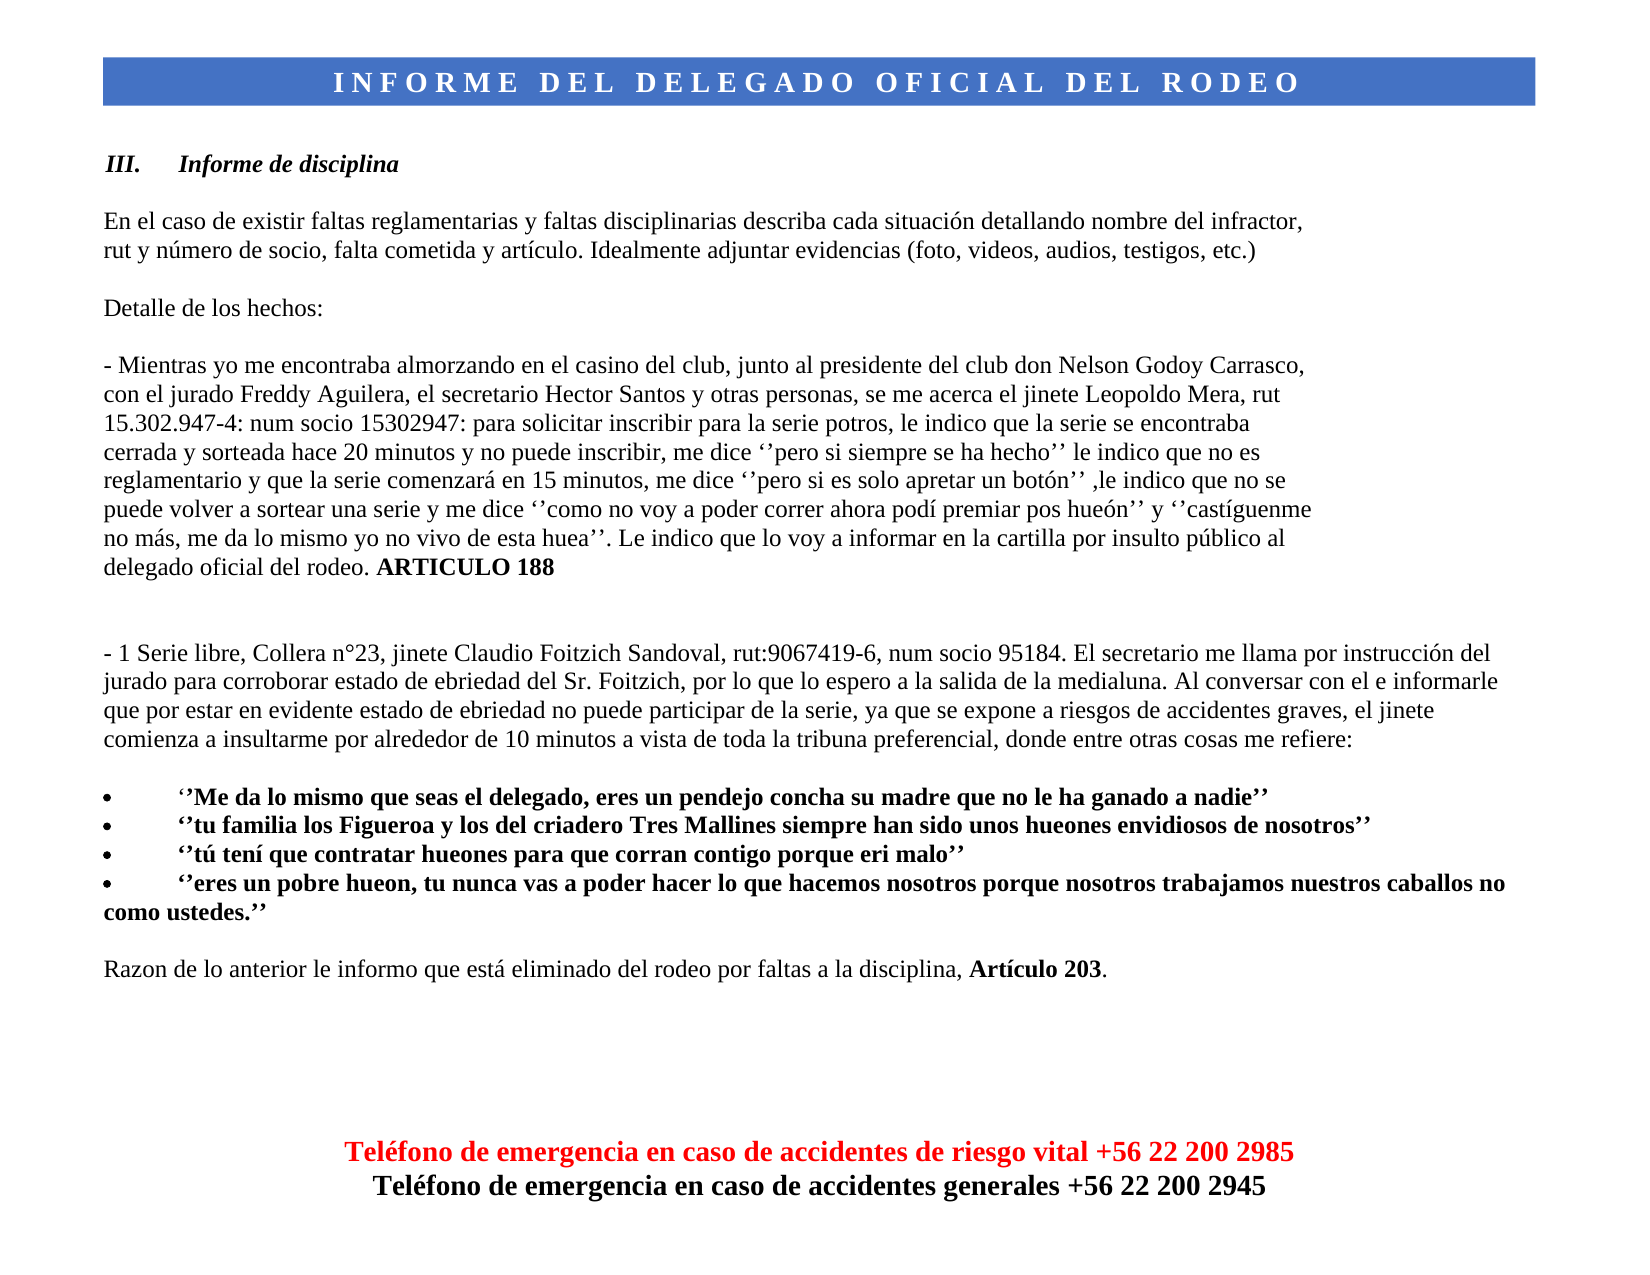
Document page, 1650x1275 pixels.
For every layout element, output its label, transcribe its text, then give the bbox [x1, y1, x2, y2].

list ‘’tú tení que contratar hueones para que corran contigo porque eri malo’’ [103, 839, 1536, 868]
text Detalle de los hechos: [103, 293, 1329, 322]
list ‘’tu familia los Figueroa y los del criadero Tres Mallines siempre han sido unos hueones envidiosos de nosotros’’ [103, 810, 1536, 839]
list ‘’Me da lo mismo que seas el delegado, eres un pendejo concha su madre que no le ha ganado a nadie’’ [103, 782, 1536, 810]
list ‘’eres un pobre hueon, tu nunca vas a poder hacer lo que hacemos nosotros porque nosotros trabajamos nuestros caballos no como ustedes.’’ [103, 868, 1536, 925]
text En el caso de existir faltas reglamentarias y faltas disciplinarias describa cada situación detallando nombre del infractor, rut y número de socio, falta cometida y artículo. Idealmente adjuntar evidencias (foto, videos, audios, testigos, etc.) [103, 207, 1329, 264]
list Informe de disciplina [141, 149, 1329, 178]
text - 1 Serie libre, Collera n°23, jinete Claudio Foitzich Sandoval, rut:9067419-6, num socio 95184. El secretario me llama por instrucción del jurado para corroborar estado de ebriedad del Sr. Foitzich, por lo que lo espero a la salida de la medialuna. Al conversar con el e informarle que por estar en evidente estado de ebriedad no puede participar de la serie, ya que se expone a riesgos de accidentes graves, el jinete comienza a insultarme por alrededor de 10 minutos a vista de toda la tribuna preferencial, donde entre otras cosas me refiere: [103, 638, 1536, 753]
text Razon de lo anterior le informo que está eliminado del rodeo por faltas a la disciplina, Artículo 203. [103, 954, 1536, 983]
text - Mientras yo me encontraba almorzando en el casino del club, junto al presidente del club don Nelson Godoy Carrasco, con el jurado Freddy Aguilera, el secretario Hector Santos y otras personas, se me acerca el jinete Leopoldo Mera, rut 15.302.947-4: num socio 15302947: para solicitar inscribir para la serie potros, le indico que la serie se encontraba cerrada y sorteada hace 20 minutos y no puede inscribir, me dice ‘’pero si siempre se ha hecho’’ le indico que no es reglamentario y que la serie comenzará en 15 minutos, me dice ‘’pero si es solo apretar un botón’’ ,le indico que no se puede volver a sortear una serie y me dice ‘’como no voy a poder correr ahora podí premiar pos hueón’’ y ‘’castíguenme no más, me da lo mismo yo no vivo de esta huea’’. Le indico que lo voy a informar en la cartilla por insulto público al delegado oficial del rodeo. ARTICULO 188 [103, 350, 1329, 580]
